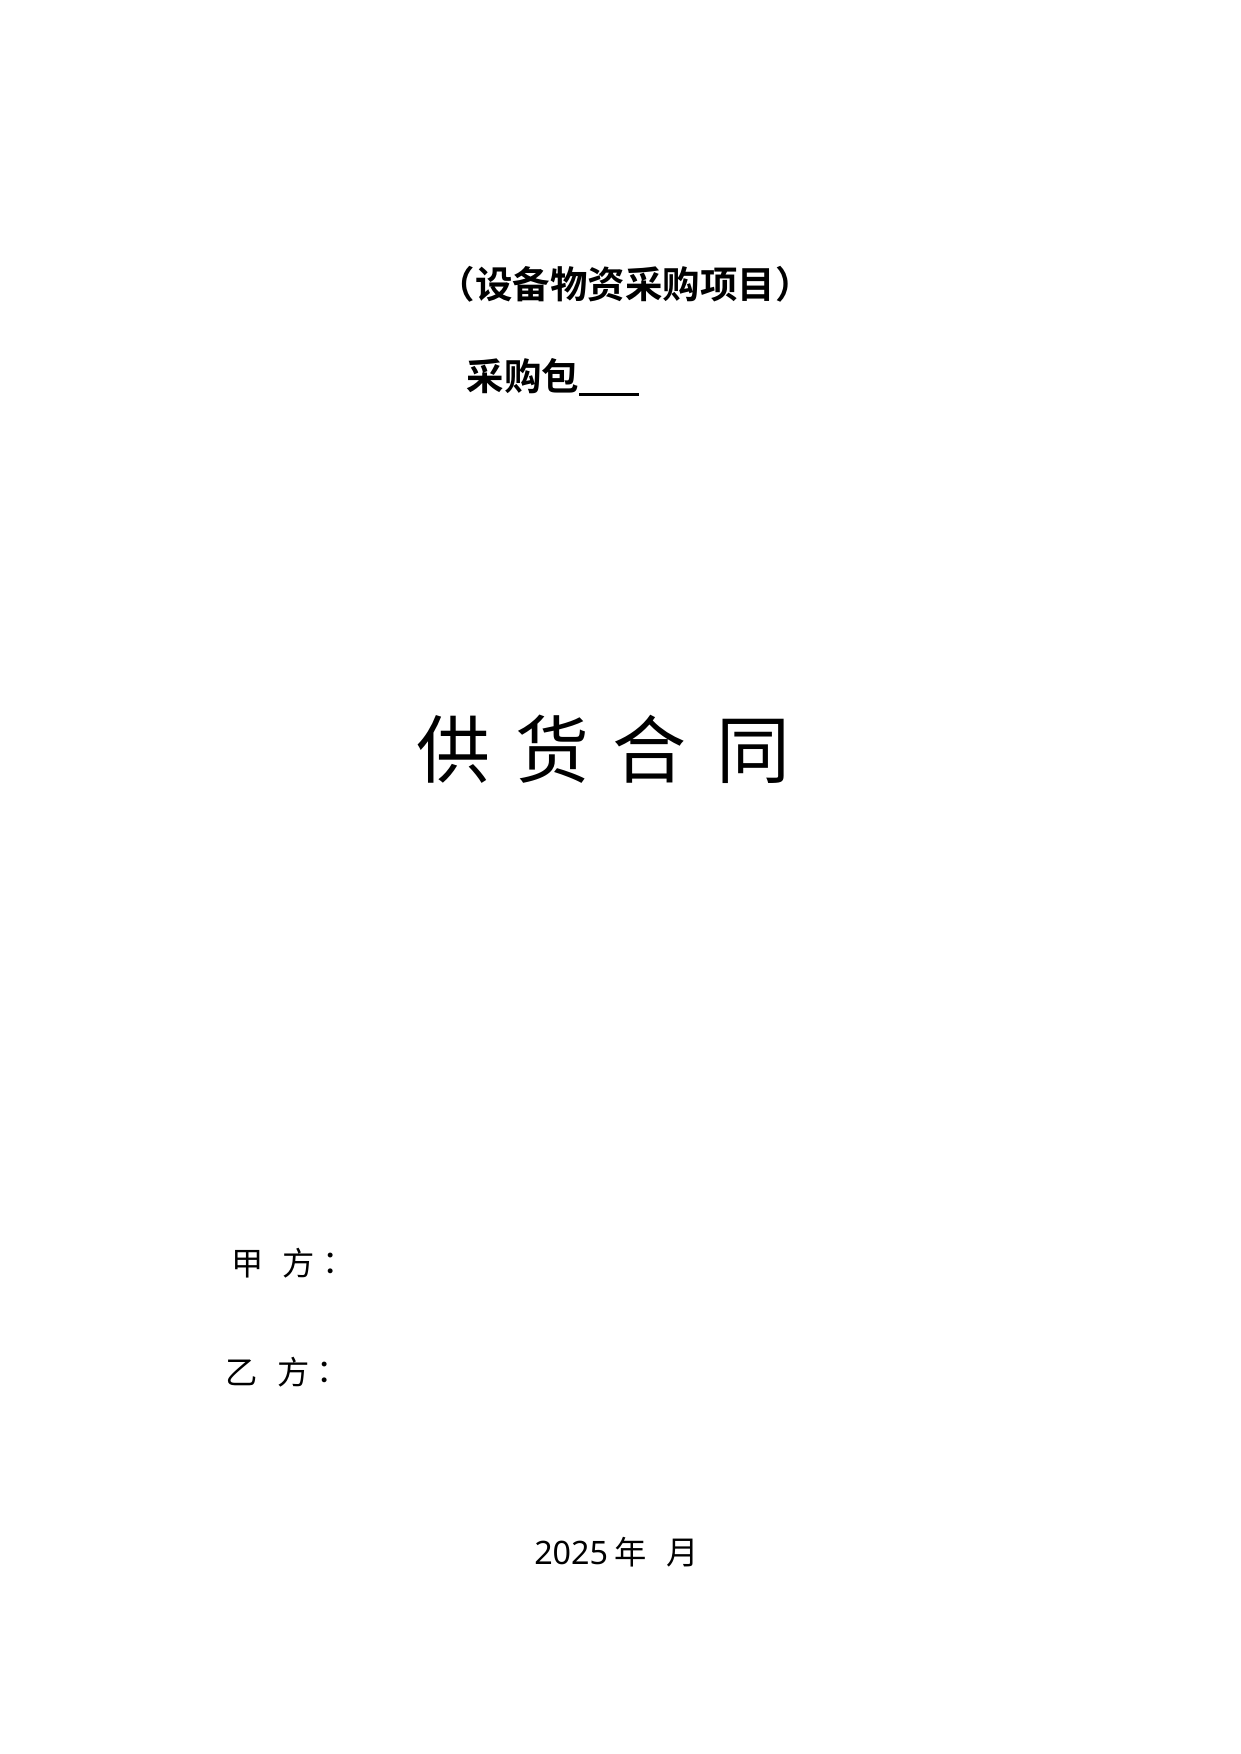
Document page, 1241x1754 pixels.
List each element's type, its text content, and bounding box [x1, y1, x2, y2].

text （设备物资采购项目） [165, 255, 1075, 309]
text 2025年 月 [534, 1538, 1075, 1581]
text 供 货 合 同 [416, 704, 1075, 796]
text 乙 方： [165, 1350, 1075, 1394]
text 采购包 [165, 346, 1075, 401]
text 甲 方： [165, 1241, 1075, 1294]
